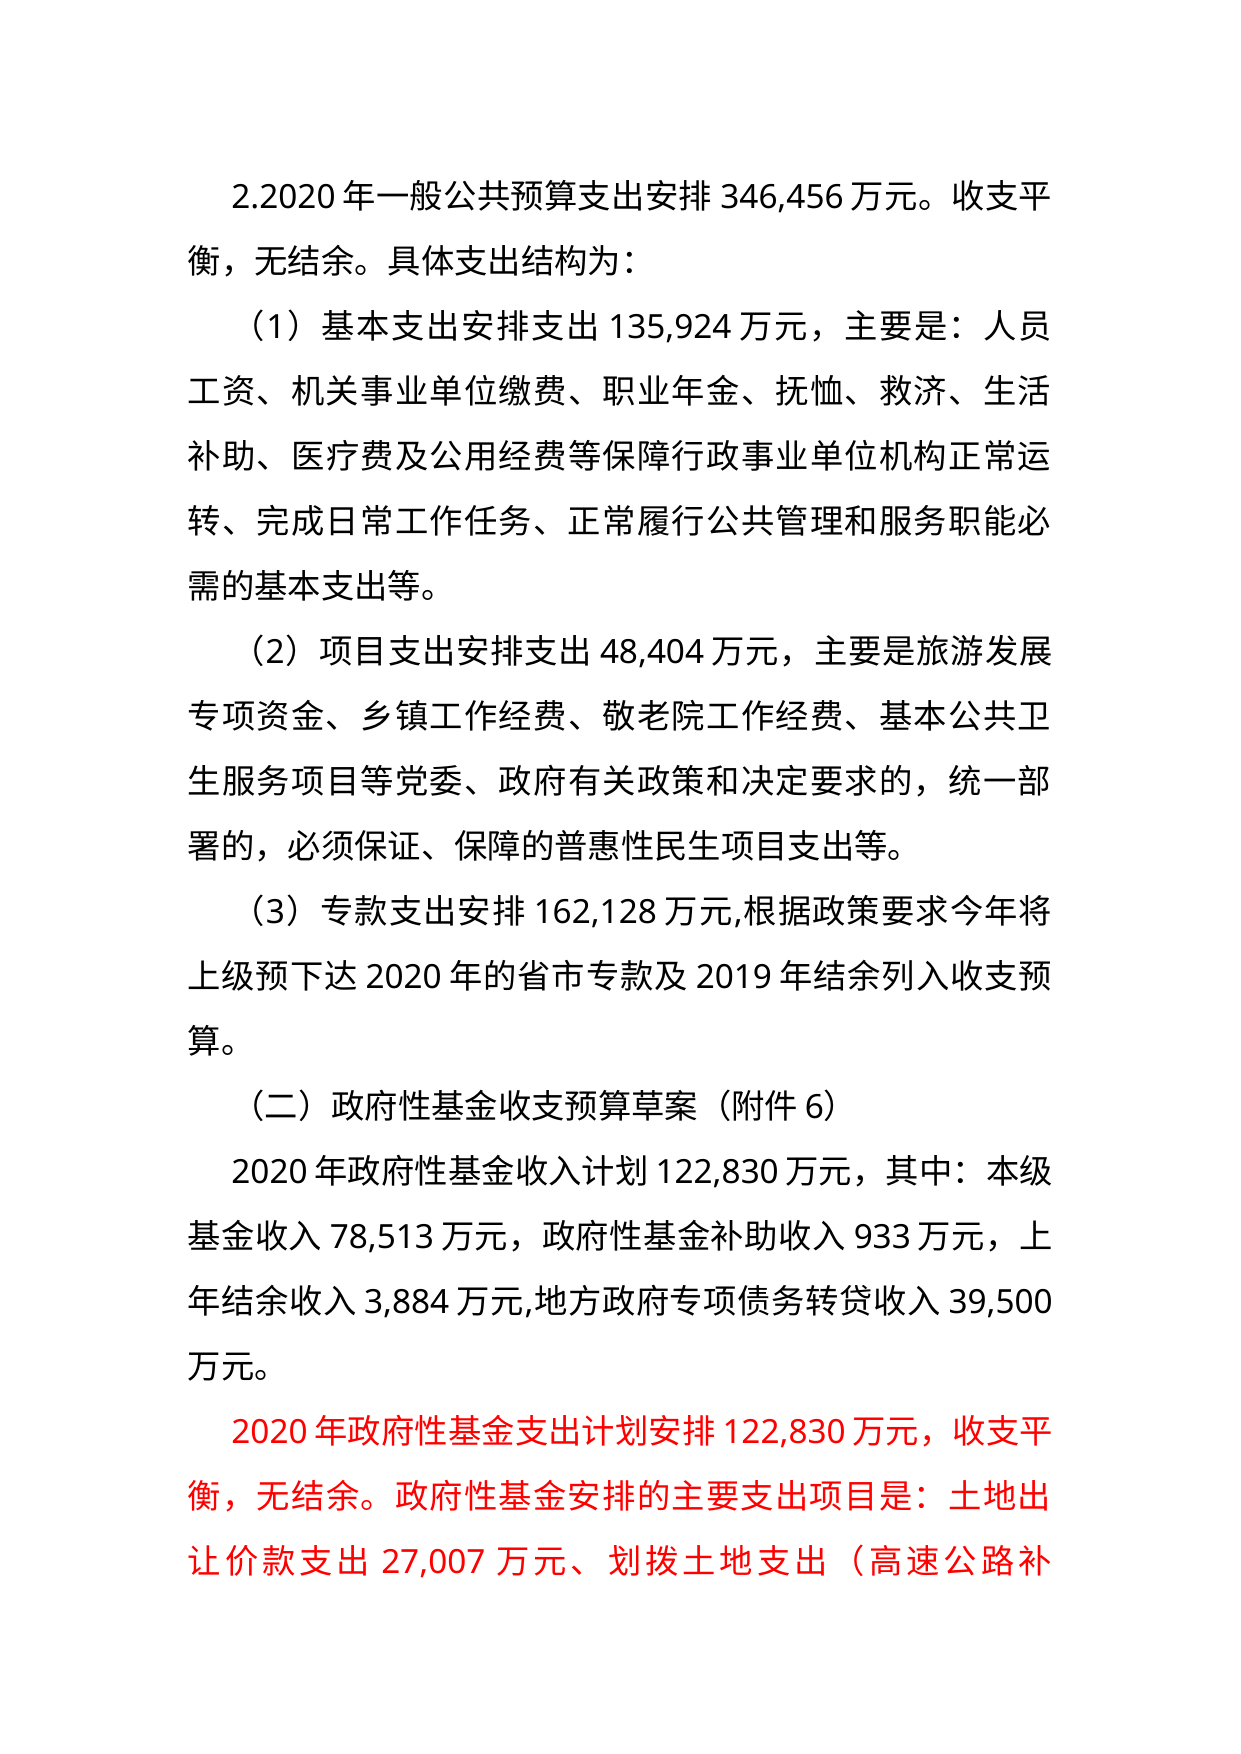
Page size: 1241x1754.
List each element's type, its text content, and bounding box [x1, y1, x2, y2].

text （1）基本支出安排支出135,924万元，主要是：人员工资、机关事业单位缴费、职业年金、抚恤、救济、生活补助、医疗费及公用经费等保障行政事业单位机构正常运转、完成日常工作任务、正常履行公共管理和服务职能必需的基本支出等。 [187, 292, 1053, 617]
text 2020年政府性基金收入计划122,830万元，其中：本级基金收入78,513万元，政府性基金补助收入933万元，上年结余收入3,884万元,地方政府专项债务转贷收入39,500万元。 [187, 1137, 1053, 1397]
text （2）项目支出安排支出48,404万元，主要是旅游发展专项资金、乡镇工作经费、敬老院工作经费、基本公共卫生服务项目等党委、政府有关政策和决定要求的，统一部署的，必须保证、保障的普惠性民生项目支出等。 [187, 617, 1053, 877]
text 2.2020年一般公共预算支出安排346,456万元。收支平衡，无结余。具体支出结构为： [187, 162, 1053, 292]
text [187, 1397, 1053, 1592]
text （二）政府性基金收支预算草案（附件6） [187, 1072, 1053, 1137]
text （3）专款支出安排162,128万元,根据政策要求今年将上级预下达2020年的省市专款及2019年结余列入收支预算。 [187, 877, 1053, 1072]
